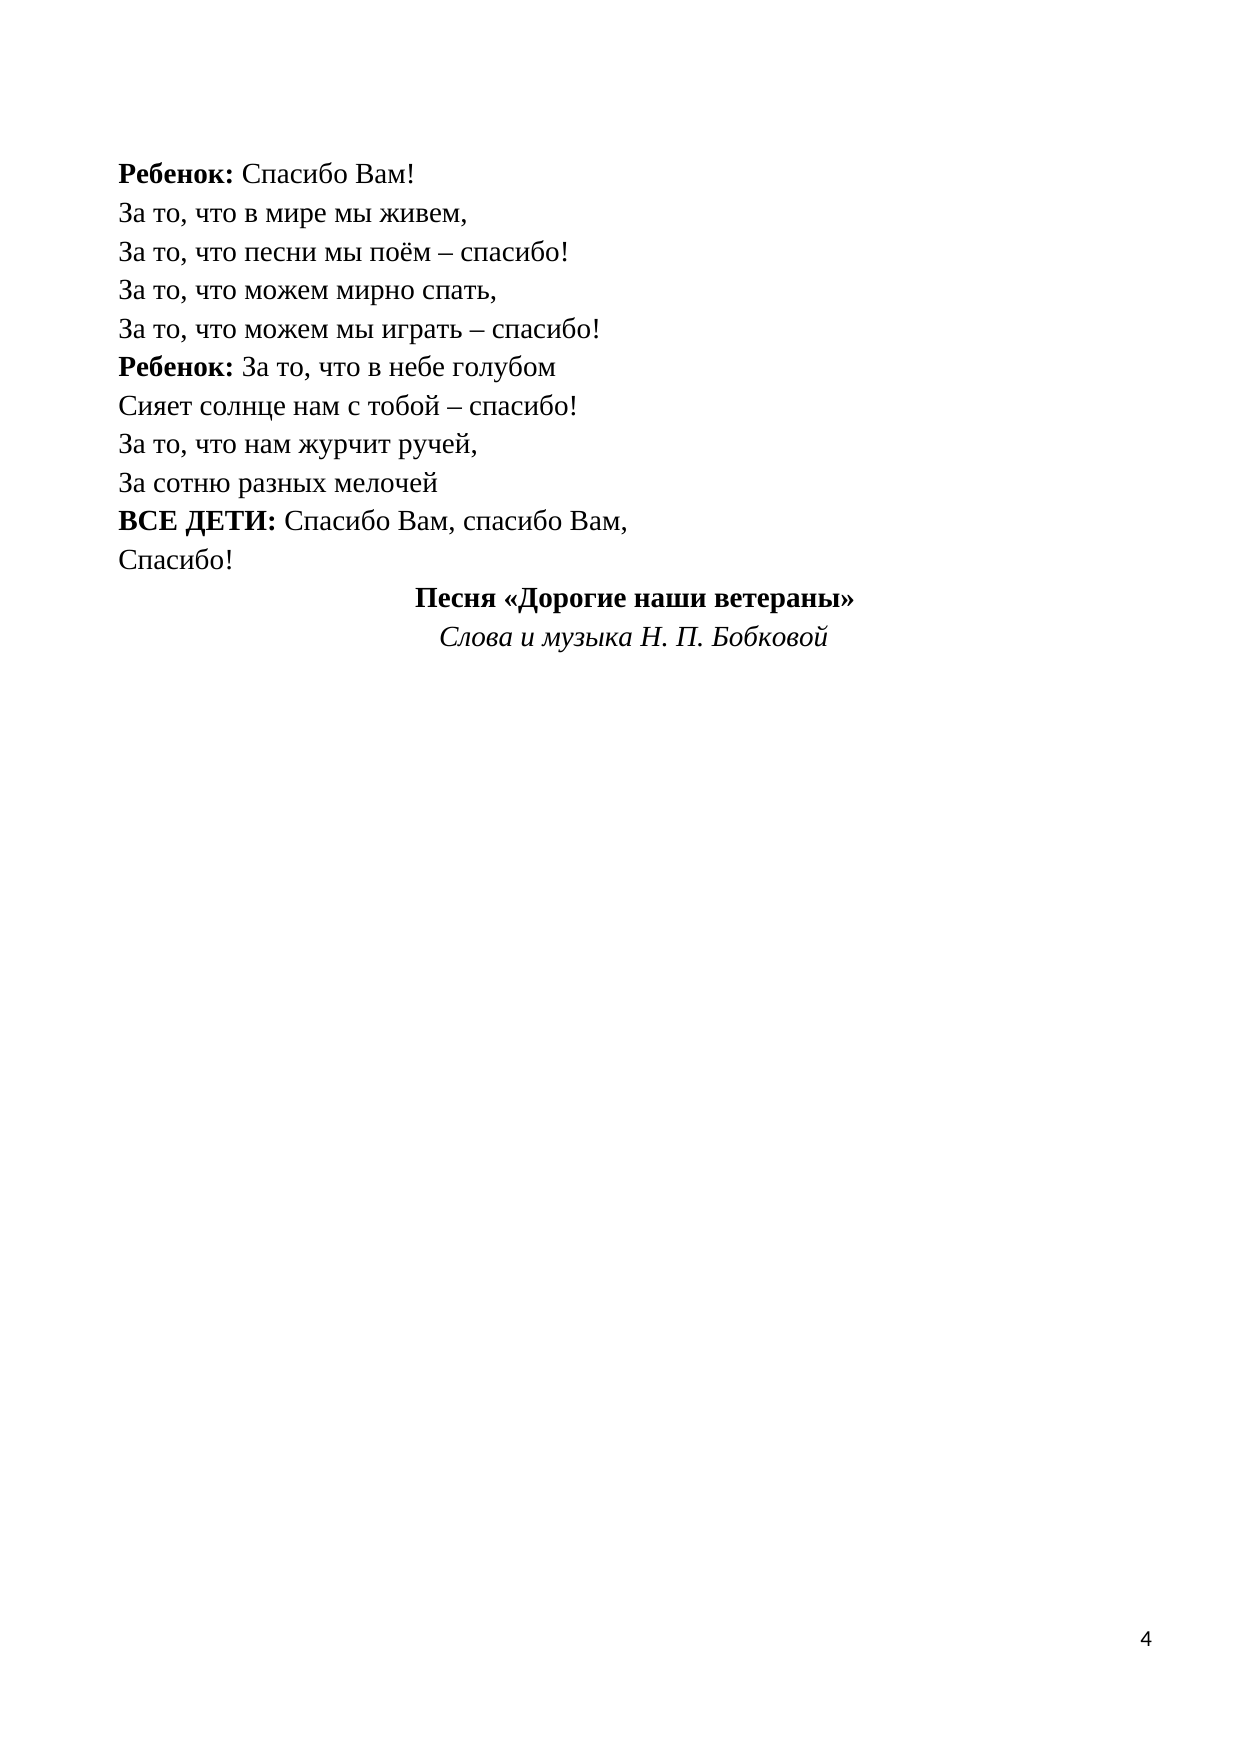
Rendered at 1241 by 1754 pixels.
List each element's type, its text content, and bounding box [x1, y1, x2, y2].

text За сотню разных мелочей [118, 465, 1152, 498]
text Ребенок: За то, что в небе голубом [118, 349, 1152, 383]
text Спасибо! [118, 542, 1152, 576]
text За то, что в мире мы живем, [118, 195, 1152, 229]
text Слова и музыка Н. П. Бобковой [118, 619, 1152, 653]
text Сияет солнце нам с тобой – спасибо! [118, 388, 1152, 421]
text За то, что песни мы поём – спасибо! [118, 234, 1152, 267]
text Песня «Дорогие наши ветераны» [118, 581, 1152, 614]
text За то, что можем мы играть – спасибо! [118, 311, 1152, 344]
text ВСЕ ДЕТИ: Спасибо Вам, спасибо Вам, [118, 503, 1152, 537]
text За то, что нам журчит ручей, [118, 426, 1152, 460]
text Ребенок: Спасибо Вам! [118, 157, 1152, 190]
text За то, что можем мирно спать, [118, 272, 1152, 306]
